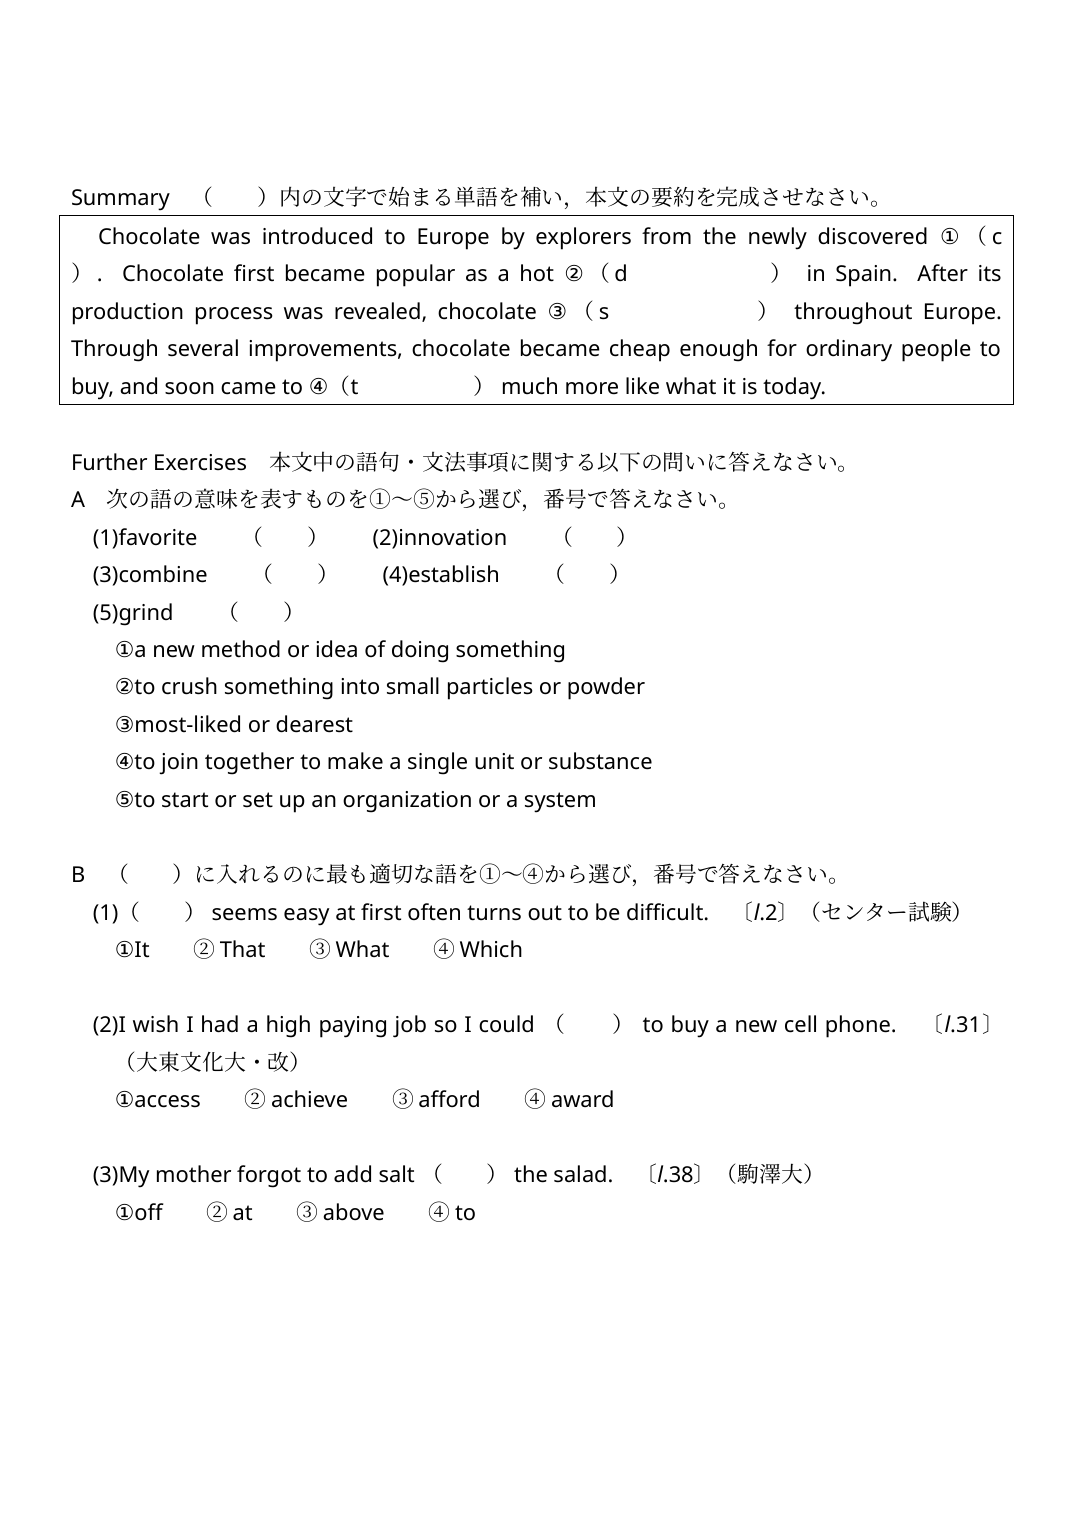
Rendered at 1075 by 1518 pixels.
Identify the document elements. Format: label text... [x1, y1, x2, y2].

text (3)My mother forgot to add salt （ ） the salad. 〔l.38〕（駒澤大） [71, 1155, 1004, 1192]
text ②to crush something into small particles or powder [71, 667, 1004, 705]
text ⑤to start or set up an organization or a system [71, 780, 1004, 817]
text (3)combine （ ） (4)establish （ ） [71, 555, 1004, 592]
text (5)grind （ ） [71, 592, 1004, 630]
text B （ ）に入れるのに最も適切な語を①～④から選び，番号で答えなさい。 [71, 855, 1004, 892]
text ③most-liked or dearest [71, 705, 1004, 742]
text ①off ②at ③above ④to [71, 1192, 1004, 1230]
text (2)I wish I had a high paying job so I could （ ） to buy a new cell phone. 〔l.31〕（大東文化大・改） [93, 1005, 1004, 1080]
text (1)（ ） seems easy at first often turns out to be difficult. 〔l.2〕（センター試験） [71, 892, 1004, 930]
text (1)favorite （ ） (2)innovation （ ） [71, 517, 1004, 555]
text ①a new method or idea of doing something [71, 630, 1004, 667]
text ①It ②That ③What ④Which [71, 930, 1004, 967]
text ④to join together to make a single unit or substance [71, 742, 1004, 780]
text Summary （ ）内の文字で始まる単語を補い，本文の要約を完成させなさい。 [71, 178, 1004, 215]
text ①access ②achieve ③afford ④award [71, 1080, 1004, 1117]
text Further Exercises 本文中の語句・文法事項に関する以下の問いに答えなさい。 [71, 442, 1004, 480]
text A 次の語の意味を表すものを①～⑤から選び，番号で答えなさい。 [71, 480, 1004, 517]
table_header Chocolate was introduced to Europe by explorers from the newly discovered ①（c ）. Chocolate first became popular as a hot ②（d ） in Spain. After its production process was revealed, chocolate ③（s ） throughout Europe. Through several improvements, chocolate became cheap enough for ordinary people to buy, and soon came to ④（t ） much more like what it is today. [60, 216, 1013, 404]
